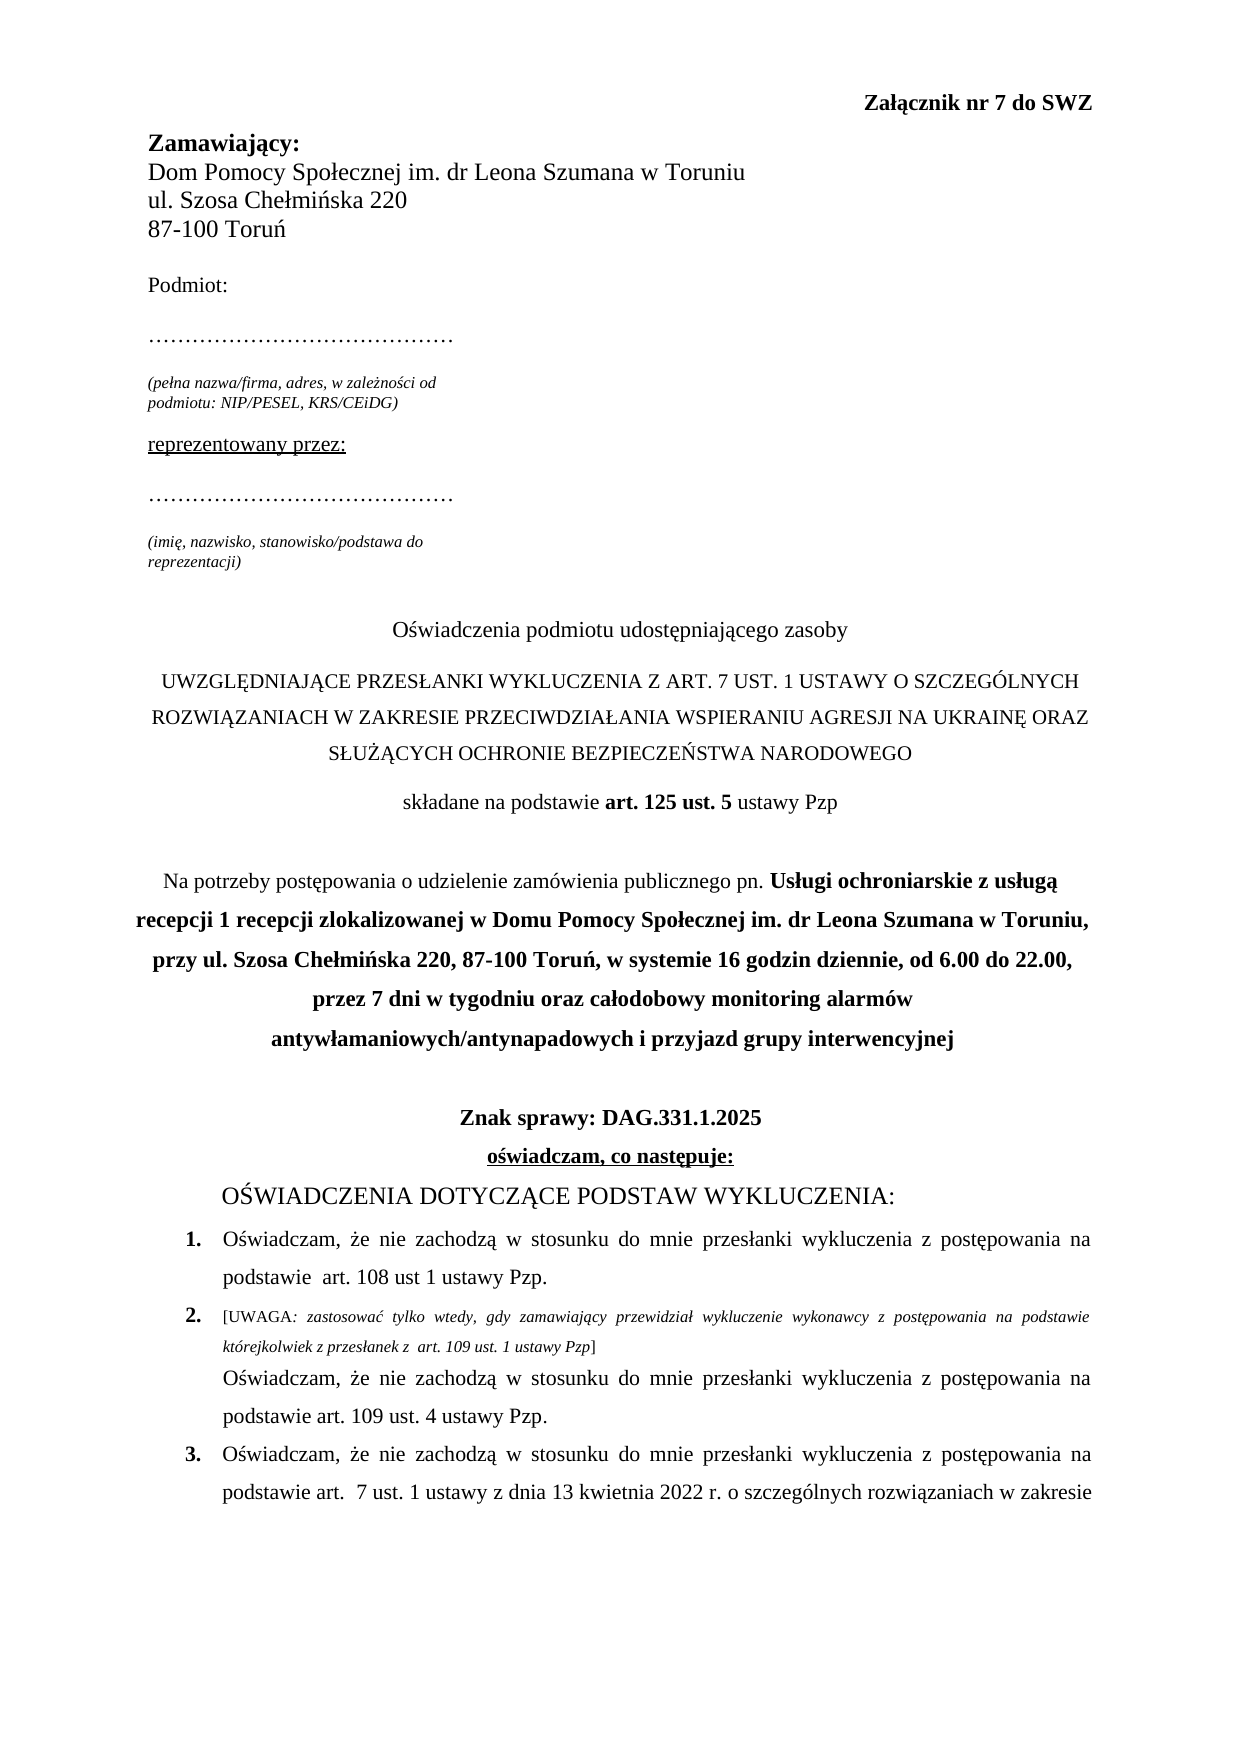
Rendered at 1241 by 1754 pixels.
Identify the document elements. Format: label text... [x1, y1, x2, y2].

text składane na podstawie art. 125 ust. 5 ustawy Pzp [148, 789, 1093, 814]
text Zamawiający: [148, 128, 1093, 157]
list [UWAGA: zastosować tylko wtedy, gdy zamawiający przewidział wykluczenie wykonawcy z postępowania na podstawie którejkolwiek z przesłanek z art. 109 ust. 1 ustawy Pzp] [185, 1302, 1093, 1356]
text Podmiot: [148, 272, 1093, 297]
text Na potrzeby postępowania o udzielenie zamówienia publicznego pn. Usługi ochroniarskie z usługą recepcji 1 recepcji zlokalizowanej w Domu Pomocy Społecznej im. dr Leona Szumana w Toruniu, przy ul. Szosa Chełmińska 220, 87-100 Toruń, w systemie 16 godzin dziennie, od 6.00 do 22.00, przez 7 dni w tygodniu oraz całodobowy monitoring alarmów antywłamaniowych/antynapadowych i przyjazd grupy interwencyjnej [128, 867, 1093, 1051]
text Oświadczenia podmiotu udostępniającego zasoby [148, 617, 1093, 643]
text Załącznik nr 7 do SWZ [148, 89, 1093, 115]
text oświadczam, co następuje: [128, 1143, 1093, 1168]
text Dom Pomocy Społecznej im. dr Leona Szumana w Toruniu ul. Szosa Chełmińska 220 87-100 Toruń [148, 157, 1093, 243]
text …………………………………… [148, 481, 472, 506]
text reprezentowany przez: [148, 431, 1093, 456]
list Oświadczam, że nie zachodzą w stosunku do mnie przesłanki wykluczenia z postępowania na podstawie art. 109 ust. 4 ustawy Pzp. [223, 1365, 1093, 1428]
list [185, 1441, 1093, 1504]
text (pełna nazwa/firma, adres, w zależności od podmiotu: NIP/PESEL, KRS/CEiDG) [148, 373, 472, 412]
text …………………………………… [148, 322, 472, 347]
text (imię, nazwisko, stanowisko/podstawa do reprezentacji) [148, 531, 472, 571]
list Oświadczam, że nie zachodzą w stosunku do mnie przesłanki wykluczenia z postępowania na podstawie art. 108 ust 1 ustawy Pzp. [185, 1226, 1093, 1289]
text Znak sprawy: DAG.331.1.2025 [128, 1103, 1093, 1130]
text UWZGLĘDNIAJĄCE PRZESŁANKI WYKLUCZENIA Z ART. 7 UST. 1 USTAWY o szczególnych rozwiązaniach w zakresie przeciwdziałania wspieraniu agresji na Ukrainę oraz służących ochronie bezpieczeństwa narodowego [148, 668, 1093, 765]
text OŚWIADCZENIA DOTYCZĄCE PODSTAW WYKLUCZENIA: [148, 1181, 1093, 1209]
